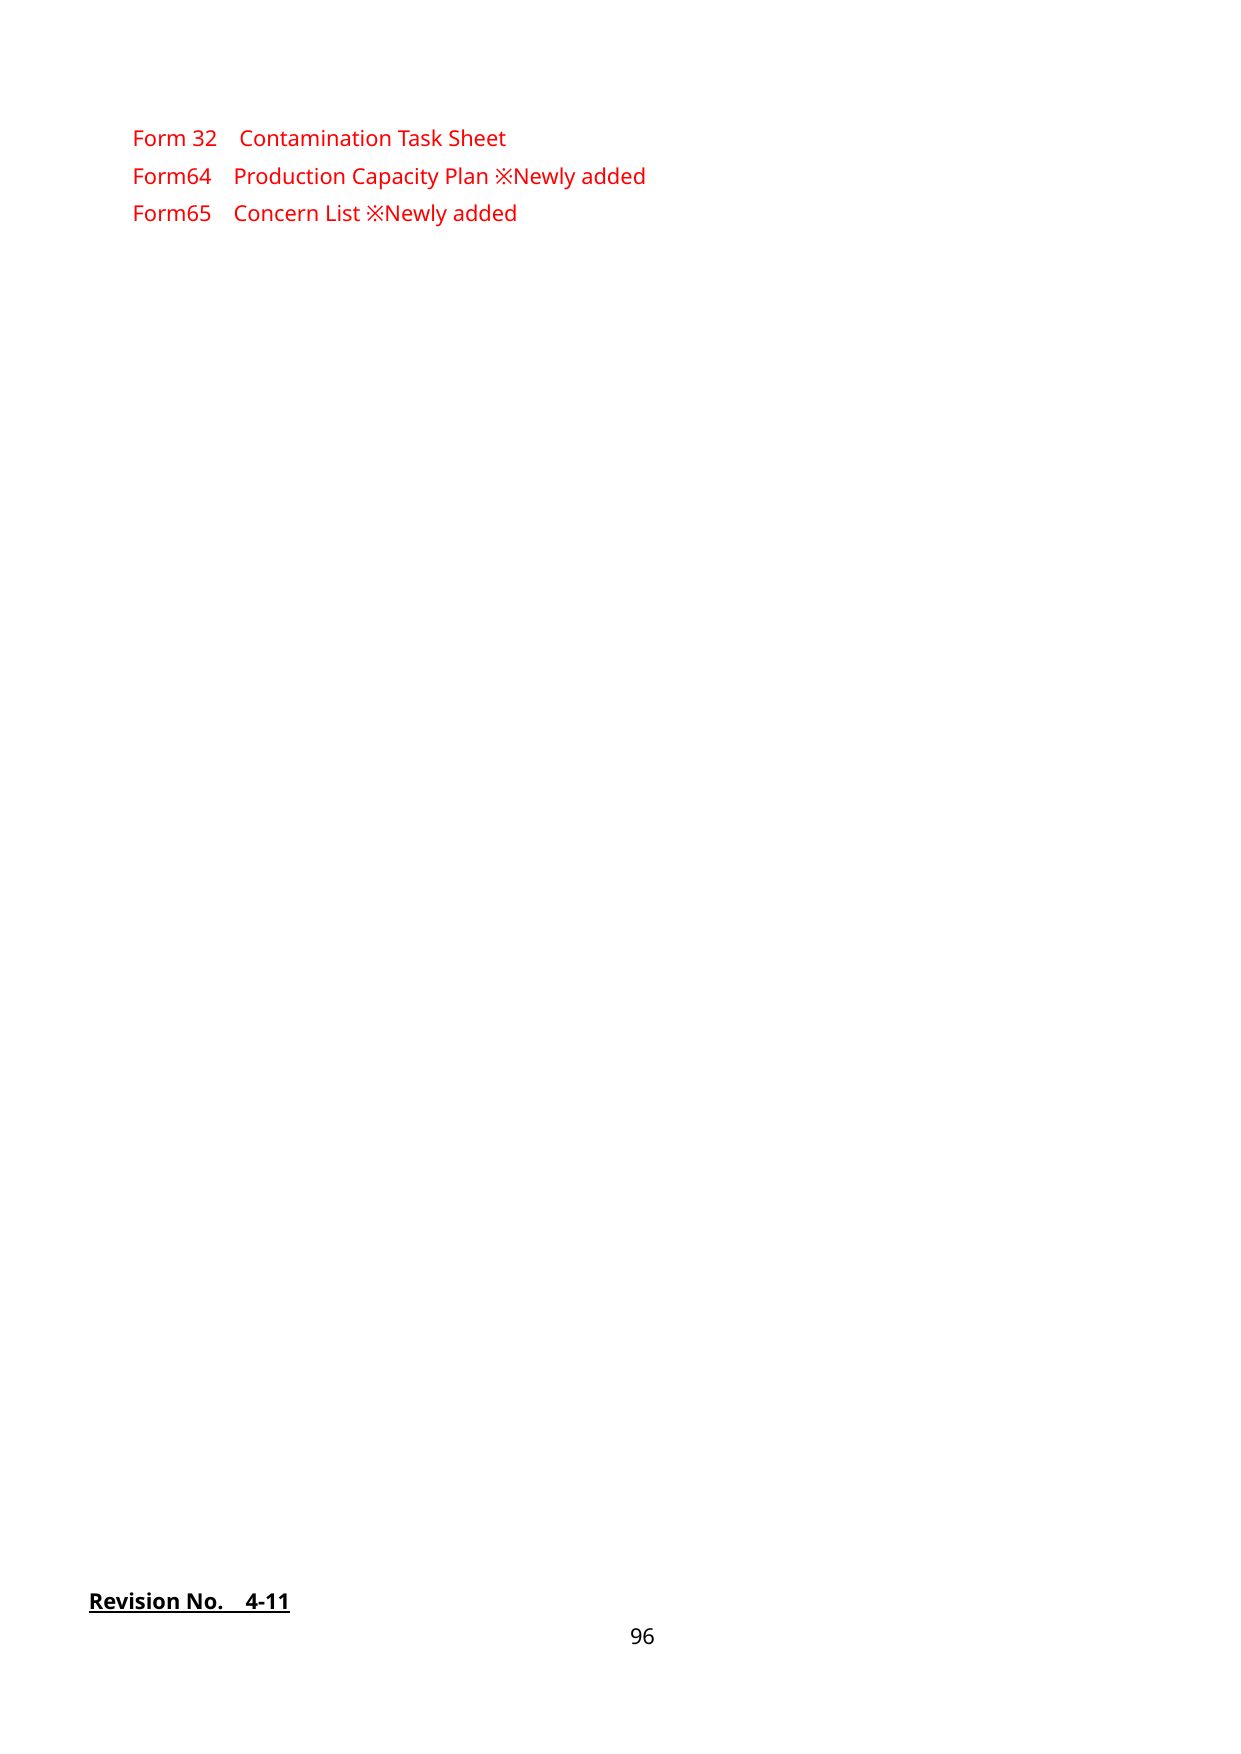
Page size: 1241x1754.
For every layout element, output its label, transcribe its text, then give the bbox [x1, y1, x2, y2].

text Form65 Concern List ※Newly added [89, 194, 1196, 232]
text Form64 Production Capacity Plan ※Newly added [89, 157, 1196, 194]
text Revision No. 4-11 [89, 1582, 1196, 1619]
text Form 32 Contamination Task Sheet [89, 119, 1196, 157]
